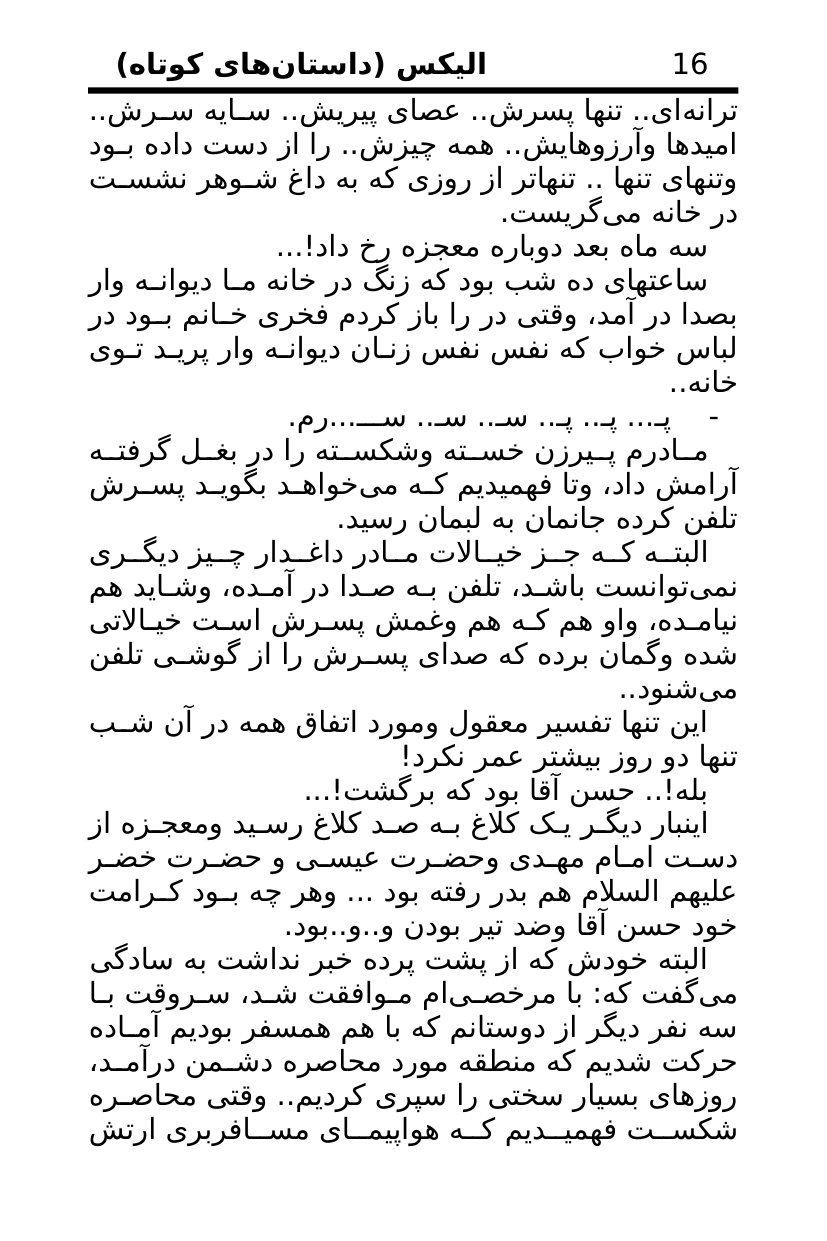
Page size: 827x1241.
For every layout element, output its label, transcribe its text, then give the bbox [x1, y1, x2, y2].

text سه ماه بعد دوباره معجزه رخ داد!... [89, 229, 738, 263]
text البته که جز خيالات مادر داغدار چيز ديگری نمی‌توانست باشد، تلفن به صدا در آمده، وشايد هم نيامده، واو هم که هم وغمش پسرش است خيالاتی شده وگمان برده که صدای پسرش را از گوشی تلفن می‌شنود.. [89, 535, 738, 705]
text اينبار ديگر يک کلاغ به صد کلاغ رسيد ومعجزه از دست امام مهدی وحضرت عيسی و حضرت خضر عليهم السلام هم بدر رفته بود ... وهر چه بود کرامت خود حسن آقا وضد تير بودن و..و..بود. [89, 807, 738, 943]
text مادرم پيرزن خسته وشکسته را در بغل گرفته آرامش داد، وتا فهميديم که می‌خواهد بگويد پسرش تلفن کرده جانمان به لبمان رسيد. [89, 433, 738, 535]
list پـ... پـ.. پـ.. سـ.. سـ.. ســـ...رم. [89, 399, 708, 433]
text اين تنها تفسير معقول ومورد اتفاق همه در آن شب تنها دو روز بيشتر عمر نکرد! [89, 705, 738, 773]
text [89, 943, 738, 1146]
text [89, 94, 738, 229]
text ساعتهای ده شب بود که زنگ در خانه ما ديوانه وار بصدا در آمد، وقتی در را باز کردم فخری خانم بود در لباس خواب که نفس نفس زنان ديوانه وار پريد توی خانه.. [89, 263, 738, 399]
text بله!.. حسن آقا بود که برگشت!... [89, 773, 738, 807]
